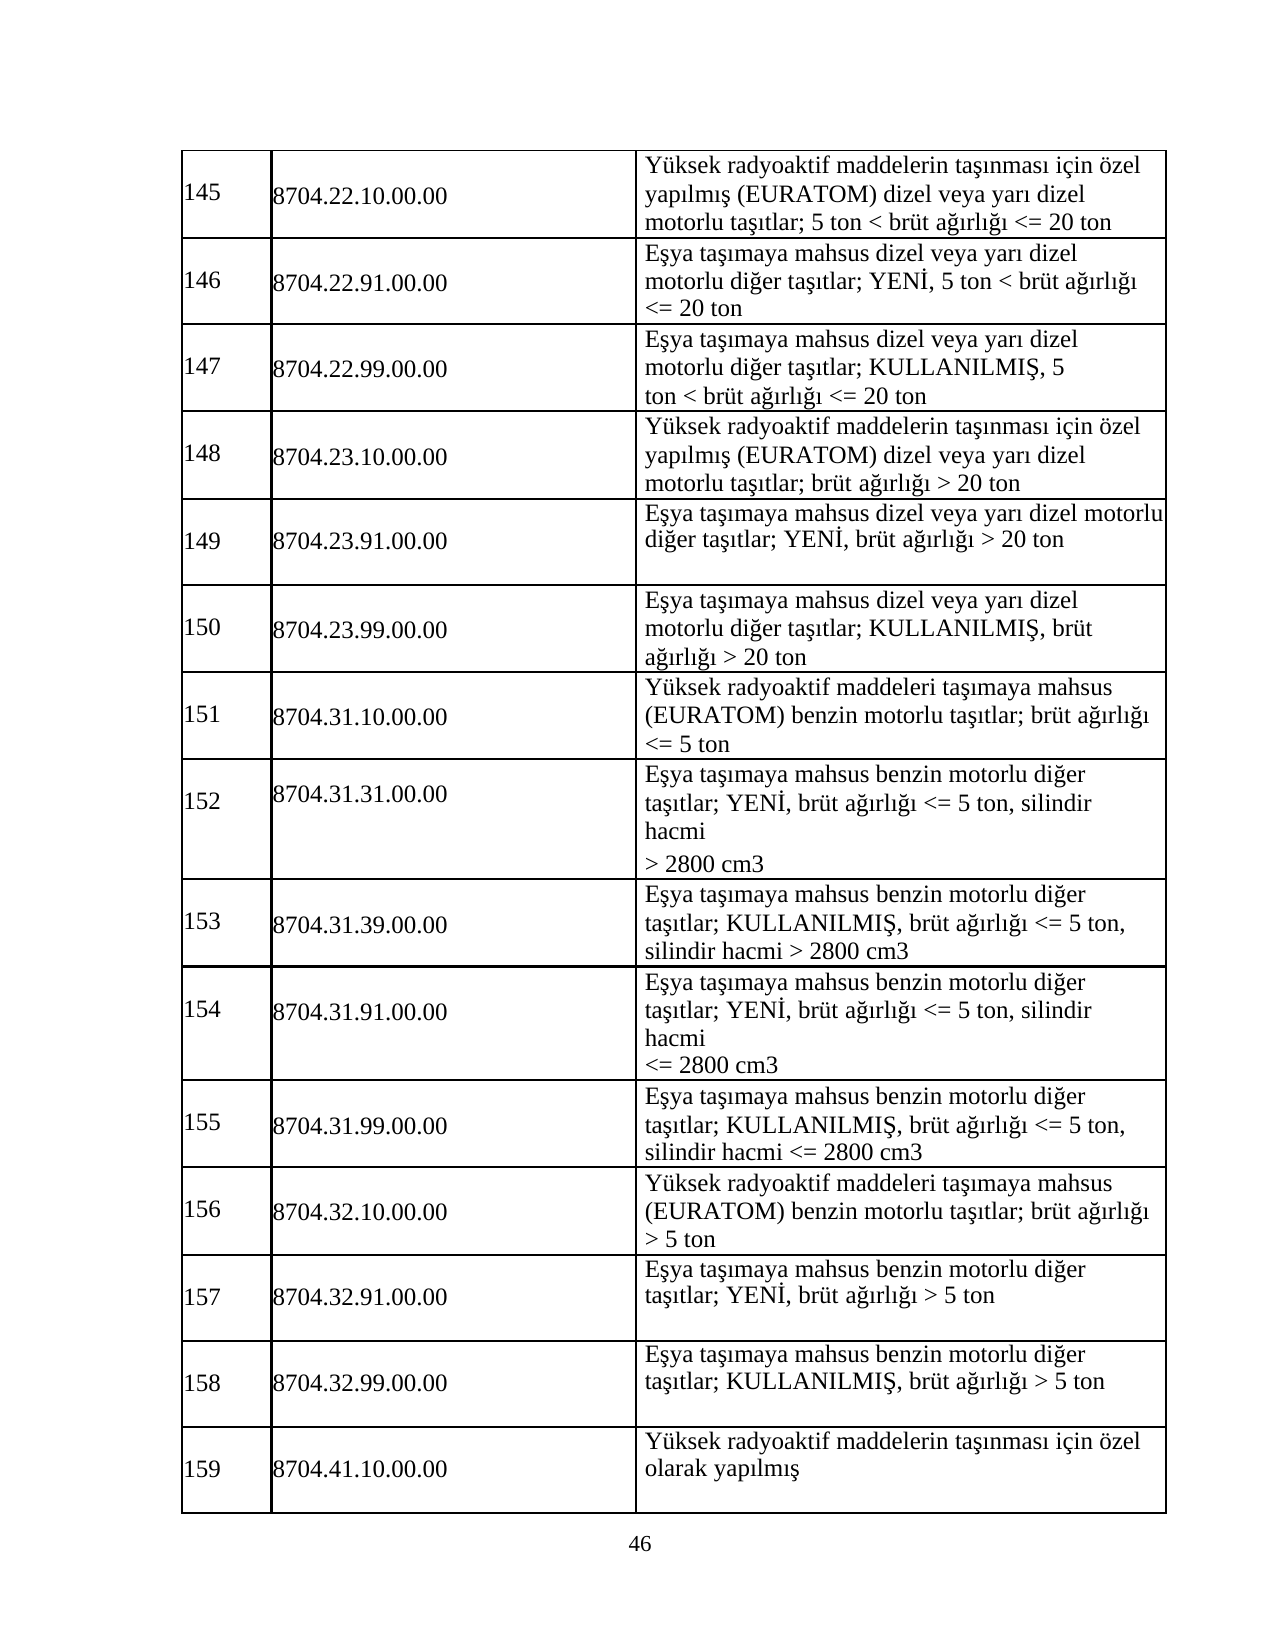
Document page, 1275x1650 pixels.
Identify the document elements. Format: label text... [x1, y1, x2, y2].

table_cell 158 [183, 1342, 270, 1426]
table_cell Eşya taşımaya mahsus benzin motorlu diğer taşıtlar; KULLANILMIŞ, brüt ağırlığı <= 5 ton, silindir hacmi <= 2800 cm3 [637, 1081, 1165, 1166]
table_cell Eşya taşımaya mahsus benzin motorlu diğer taşıtlar; YENİ, brüt ağırlığı <= 5 ton, silindir hacmi > 2800 cm3 [637, 760, 1165, 878]
table_cell Yüksek radyoaktif maddelerin taşınması için özel yapılmış (EURATOM) dizel veya yarı dizel motorlu taşıtlar; brüt ağırlığı > 20 ton [637, 412, 1165, 498]
table_cell Eşya taşımaya mahsus dizel veya yarı dizel motorlu diğer taşıtlar; KULLANILMIŞ, 5 ton < brüt ağırlığı <= 20 ton [637, 325, 1165, 410]
table_cell 146 [183, 239, 270, 322]
table_cell 8704.23.10.00.00 [273, 412, 635, 498]
table_cell 8704.23.99.00.00 [273, 586, 635, 671]
table_cell 8704.31.10.00.00 [273, 673, 635, 758]
table_cell 150 [183, 586, 270, 671]
table_cell Eşya taşımaya mahsus dizel veya yarı dizel motorlu diğer taşıtlar; YENİ, 5 ton < brüt ağırlığı <= 20 ton [637, 239, 1165, 322]
table_cell 8704.23.91.00.00 [273, 500, 635, 583]
table_cell 8704.41.10.00.00 [273, 1428, 635, 1512]
table_header 8704.22.10.00.00 [273, 151, 635, 237]
table_cell Eşya taşımaya mahsus benzin motorlu diğer taşıtlar; YENİ, brüt ağırlığı > 5 ton [637, 1256, 1165, 1339]
table_header 145 [183, 151, 270, 237]
table_cell Eşya taşımaya mahsus dizel veya yarı dizel motorlu diğer taşıtlar; YENİ, brüt ağırlığı > 20 ton [637, 500, 1165, 583]
table_cell Yüksek radyoaktif maddelerin taşınması için özel olarak yapılmış [637, 1428, 1165, 1512]
table_cell 156 [183, 1168, 270, 1254]
table_cell Yüksek radyoaktif maddeleri taşımaya mahsus (EURATOM) benzin motorlu taşıtlar; brüt ağırlığı <= 5 ton [637, 673, 1165, 758]
table_cell 8704.31.31.00.00 [273, 760, 635, 878]
table_cell 157 [183, 1256, 270, 1339]
table_cell Eşya taşımaya mahsus benzin motorlu diğer taşıtlar; YENİ, brüt ağırlığı <= 5 ton, silindir hacmi <= 2800 cm3 [637, 968, 1165, 1079]
table_cell 154 [183, 968, 270, 1079]
table_cell 8704.22.99.00.00 [273, 325, 635, 410]
table_cell 148 [183, 412, 270, 498]
table_cell 8704.22.91.00.00 [273, 239, 635, 322]
table_cell 8704.31.99.00.00 [273, 1081, 635, 1166]
table_cell Yüksek radyoaktif maddeleri taşımaya mahsus (EURATOM) benzin motorlu taşıtlar; brüt ağırlığı > 5 ton [637, 1168, 1165, 1254]
table_header Yüksek radyoaktif maddelerin taşınması için özel yapılmış (EURATOM) dizel veya yarı dizel motorlu taşıtlar; 5 ton < brüt ağırlığı <= 20 ton [637, 151, 1165, 237]
table_cell 149 [183, 500, 270, 583]
table_cell 147 [183, 325, 270, 410]
table_cell 159 [183, 1428, 270, 1512]
table_cell 153 [183, 880, 270, 965]
table_cell 155 [183, 1081, 270, 1166]
table_cell Eşya taşımaya mahsus dizel veya yarı dizel motorlu diğer taşıtlar; KULLANILMIŞ, brüt ağırlığı > 20 ton [637, 586, 1165, 671]
table_cell 151 [183, 673, 270, 758]
table_cell Eşya taşımaya mahsus benzin motorlu diğer taşıtlar; KULLANILMIŞ, brüt ağırlığı <= 5 ton, silindir hacmi > 2800 cm3 [637, 880, 1165, 965]
table_cell 8704.32.91.00.00 [273, 1256, 635, 1339]
table_cell 8704.31.91.00.00 [273, 968, 635, 1079]
table_cell 152 [183, 760, 270, 878]
table_cell 8704.32.99.00.00 [273, 1342, 635, 1426]
table_cell 8704.32.10.00.00 [273, 1168, 635, 1254]
table_cell Eşya taşımaya mahsus benzin motorlu diğer taşıtlar; KULLANILMIŞ, brüt ağırlığı > 5 ton [637, 1342, 1165, 1426]
table_cell 8704.31.39.00.00 [273, 880, 635, 965]
